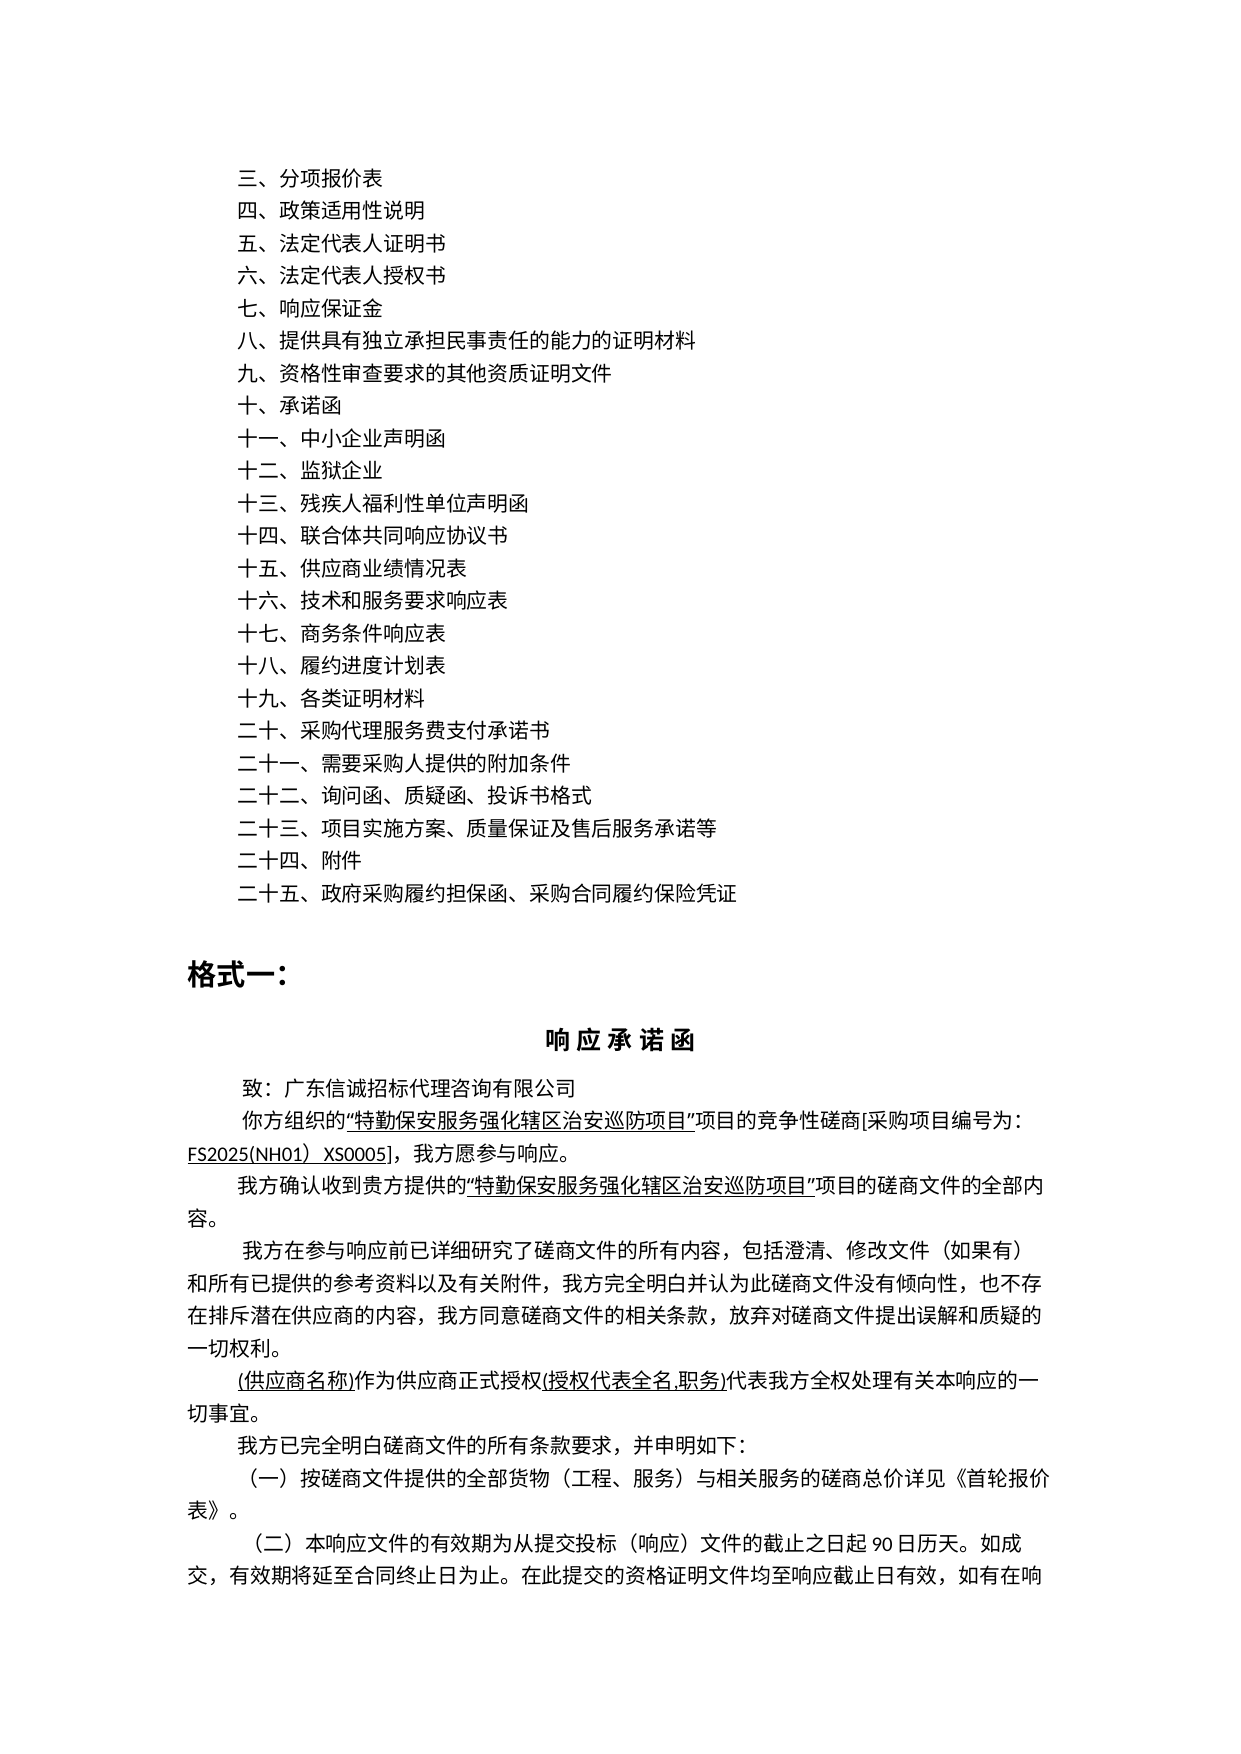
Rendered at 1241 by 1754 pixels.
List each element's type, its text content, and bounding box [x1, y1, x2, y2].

text 五、法定代表人证明书 [187, 227, 1053, 259]
text 二十三、项目实施方案、质量保证及售后服务承诺等 [187, 812, 1053, 844]
text 十三、残疾人福利性单位声明函 [187, 487, 1053, 519]
text 我方在参与响应前已详细研究了磋商文件的所有内容，包括澄清、修改文件（如果有）和所有已提供的参考资料以及有关附件，我方完全明白并认为此磋商文件没有倾向性，也不存在排斥潜在供应商的内容，我方同意磋商文件的相关条款，放弃对磋商文件提出误解和质疑的一切权利。 [187, 1234, 1053, 1364]
text 二十、采购代理服务费支付承诺书 [187, 714, 1053, 747]
text 十八、履约进度计划表 [187, 649, 1053, 682]
text 十一、中小企业声明函 [187, 422, 1053, 454]
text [187, 1527, 1053, 1592]
text 响 应 承 诺 函 [187, 1007, 1053, 1072]
text 我方确认收到贵方提供的“特勤保安服务强化辖区治安巡防项目”项目的磋商文件的全部内容。 [187, 1169, 1053, 1234]
text 二十五、政府采购履约担保函、采购合同履约保险凭证 [187, 877, 1053, 909]
text （一）按磋商文件提供的全部货物（工程、服务）与相关服务的磋商总价详见《首轮报价表》。 [187, 1462, 1053, 1527]
text (供应商名称)作为供应商正式授权(授权代表全名,职务)代表我方全权处理有关本响应的一切事宜。 [187, 1364, 1053, 1429]
text 七、响应保证金 [187, 292, 1053, 324]
text 十九、各类证明材料 [187, 682, 1053, 714]
text 格式一： [187, 942, 1053, 1007]
text 你方组织的“特勤保安服务强化辖区治安巡防项目”项目的竞争性磋商[采购项目编号为：FS2025(NH01）XS0005]，我方愿参与响应。 [187, 1104, 1053, 1169]
text 十四、联合体共同响应协议书 [187, 519, 1053, 552]
text 八、提供具有独立承担民事责任的能力的证明材料 [187, 324, 1053, 357]
text 三、分项报价表 [187, 162, 1053, 194]
text 十、承诺函 [187, 389, 1053, 422]
text 十五、供应商业绩情况表 [187, 552, 1053, 584]
text 十二、监狱企业 [187, 454, 1053, 487]
text 十七、商务条件响应表 [187, 617, 1053, 649]
text 六、法定代表人授权书 [187, 259, 1053, 292]
text 致：广东信诚招标代理咨询有限公司 [187, 1072, 1053, 1104]
text 十六、技术和服务要求响应表 [187, 584, 1053, 617]
text 四、政策适用性说明 [187, 194, 1053, 227]
text 二十四、附件 [187, 844, 1053, 877]
text 九、资格性审查要求的其他资质证明文件 [187, 357, 1053, 389]
text 二十一、需要采购人提供的附加条件 [187, 747, 1053, 779]
text 二十二、询问函、质疑函、投诉书格式 [187, 779, 1053, 812]
text 我方已完全明白磋商文件的所有条款要求，并申明如下： [187, 1429, 1053, 1462]
